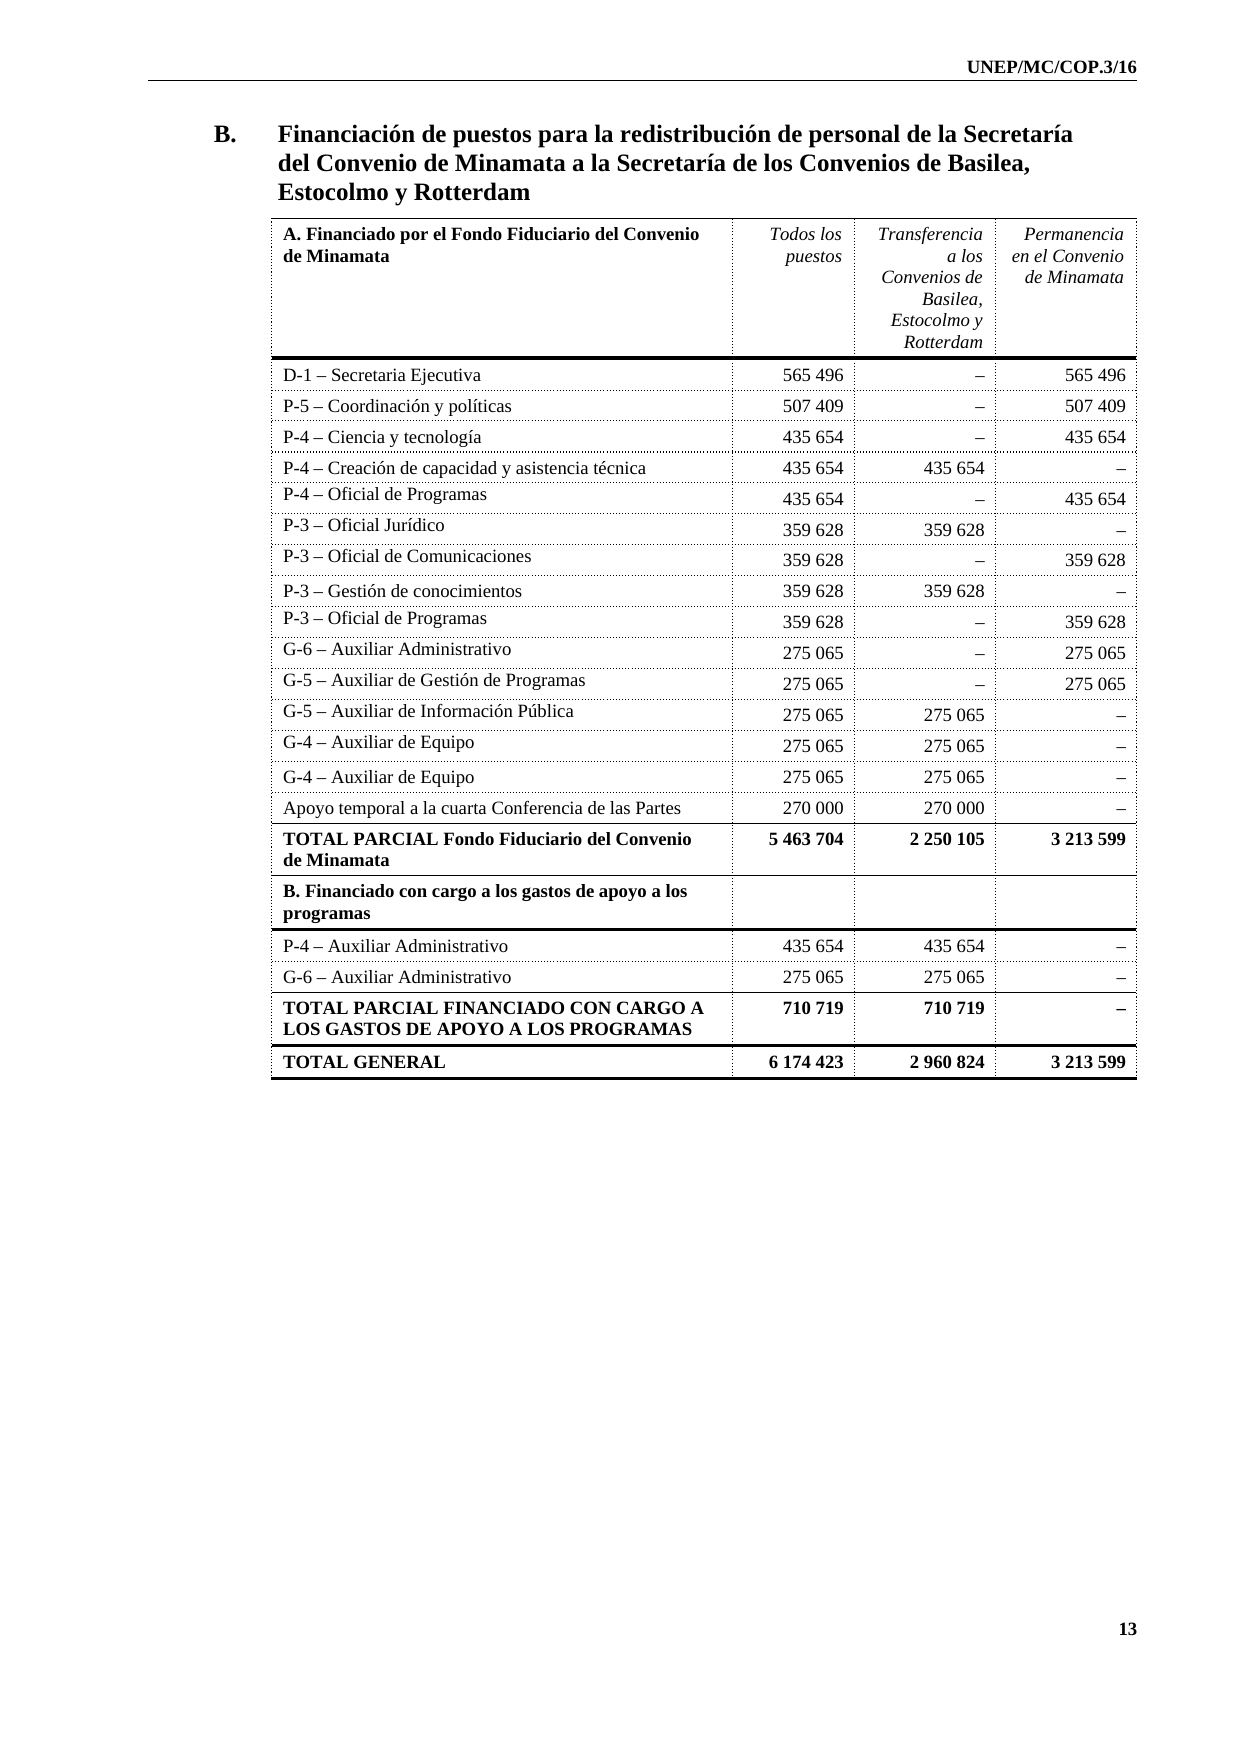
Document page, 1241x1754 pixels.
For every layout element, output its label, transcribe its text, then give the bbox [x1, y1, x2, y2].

table_cell 6 174 423 [733, 1047, 855, 1077]
table_cell 275 065 [855, 761, 996, 792]
table_cell 359 628 [996, 606, 1137, 637]
table_cell 435 654 [733, 931, 855, 961]
table_cell 359 628 [733, 575, 855, 606]
table_cell [855, 876, 996, 928]
table_cell Apoyo temporal a la cuarta Conferencia de las Partes [272, 792, 732, 823]
table_cell 3 213 599 [996, 1047, 1137, 1077]
table_cell TOTAL PARCIAL FINANCIADO CON CARGO A LOS GASTOS DE APOYO A LOS PROGRAMAS [272, 993, 732, 1044]
table_cell 275 065 [733, 637, 855, 668]
table_cell G-5 – Auxiliar de Gestión de Programas [272, 668, 732, 699]
table_cell – [996, 513, 1137, 544]
table_cell P-3 – Oficial de Programas [272, 606, 732, 637]
table_cell 2 250 105 [855, 824, 996, 875]
table_cell – [855, 668, 996, 699]
table_cell – [855, 637, 996, 668]
table_cell 275 065 [733, 730, 855, 761]
table_cell 270 000 [733, 792, 855, 823]
table_cell P-4 – Creación de capacidad y asistencia técnica [272, 451, 732, 482]
table_cell – [996, 961, 1137, 992]
table_cell TOTAL PARCIAL Fondo Fiduciario del Convenio de Minamata [272, 824, 732, 875]
table_cell – [855, 606, 996, 637]
table_cell 359 628 [855, 575, 996, 606]
table_cell – [996, 931, 1137, 961]
table_cell – [855, 390, 996, 420]
table_cell – [855, 360, 996, 389]
table_cell 359 628 [996, 544, 1137, 575]
table_cell 359 628 [733, 513, 855, 544]
table_cell P-4 – Auxiliar Administrativo [272, 931, 732, 961]
table_cell 275 065 [855, 730, 996, 761]
table_cell 435 654 [733, 482, 855, 513]
table_cell 275 065 [996, 668, 1137, 699]
table_cell B. Financiado con cargo a los gastos de apoyo a los programas [272, 876, 732, 928]
table_cell 270 000 [855, 792, 996, 823]
table_cell G-6 – Auxiliar Administrativo [272, 637, 732, 668]
table_cell 435 654 [996, 482, 1137, 513]
table_cell 565 496 [733, 360, 855, 389]
table_cell 435 654 [733, 451, 855, 482]
table_cell 275 065 [733, 699, 855, 730]
table_cell 275 065 [733, 761, 855, 792]
table_cell G-4 – Auxiliar de Equipo [272, 761, 732, 792]
table_cell G-6 – Auxiliar Administrativo [272, 961, 732, 992]
table_cell P-3 – Oficial de Comunicaciones [272, 544, 732, 575]
table_cell D-1 – Secretaria Ejecutiva [272, 360, 732, 389]
table_cell – [855, 544, 996, 575]
table_cell 435 654 [996, 420, 1137, 451]
table_cell P-4 – Ciencia y tecnología [272, 420, 732, 451]
table_cell 435 654 [733, 420, 855, 451]
table_cell – [996, 792, 1137, 823]
table_cell G-4 – Auxiliar de Equipo [272, 730, 732, 761]
table_cell 275 065 [855, 961, 996, 992]
table_cell 275 065 [855, 699, 996, 730]
table_cell P-5 – Coordinación y políticas [272, 390, 732, 420]
table_cell [996, 876, 1137, 928]
table_header Transferencia a los Convenios de Basilea, Estocolmo y Rotterdam [855, 219, 996, 356]
table_header Todos los puestos [733, 219, 855, 356]
table_cell 710 719 [733, 993, 855, 1044]
table_cell 435 654 [855, 451, 996, 482]
text B. Financiación de puestos para la redistribución de personal de la Secretaría del Convenio de Minamata a la Secretaría de los Convenios de Basilea, Estocolmo y Rotterdam [148, 119, 1107, 206]
table_cell 275 065 [733, 668, 855, 699]
table_cell [733, 876, 855, 928]
table_cell 359 628 [733, 606, 855, 637]
table_cell – [996, 761, 1137, 792]
table_cell – [996, 992, 1137, 1044]
table_cell – [855, 482, 996, 513]
table_cell – [996, 451, 1137, 482]
table_cell 507 409 [996, 390, 1137, 420]
table_cell – [855, 420, 996, 451]
table_cell TOTAL GENERAL [272, 1047, 732, 1077]
table_cell 359 628 [733, 544, 855, 575]
table_cell 275 065 [996, 637, 1137, 668]
table_header A. Financiado por el Fondo Fiduciario del Convenio de Minamata [272, 219, 732, 356]
table_cell – [996, 730, 1137, 761]
table_cell P-3 – Gestión de conocimientos [272, 575, 732, 606]
table_header Permanencia en el Convenio de Minamata [996, 219, 1137, 356]
table_cell 507 409 [733, 390, 855, 420]
table_cell 435 654 [855, 931, 996, 961]
table_cell P-3 – Oficial Jurídico [272, 513, 732, 544]
table_cell – [996, 575, 1137, 606]
table_cell 565 496 [996, 360, 1137, 389]
table_cell 710 719 [855, 993, 996, 1044]
table_cell 2 960 824 [855, 1047, 996, 1077]
table_cell 5 463 704 [733, 824, 855, 875]
table_cell G-5 – Auxiliar de Información Pública [272, 699, 732, 730]
table_cell 3 213 599 [996, 823, 1137, 875]
table_cell 359 628 [855, 513, 996, 544]
table_cell 275 065 [733, 961, 855, 992]
table_cell – [996, 699, 1137, 730]
table_cell P-4 – Oficial de Programas [272, 482, 732, 513]
